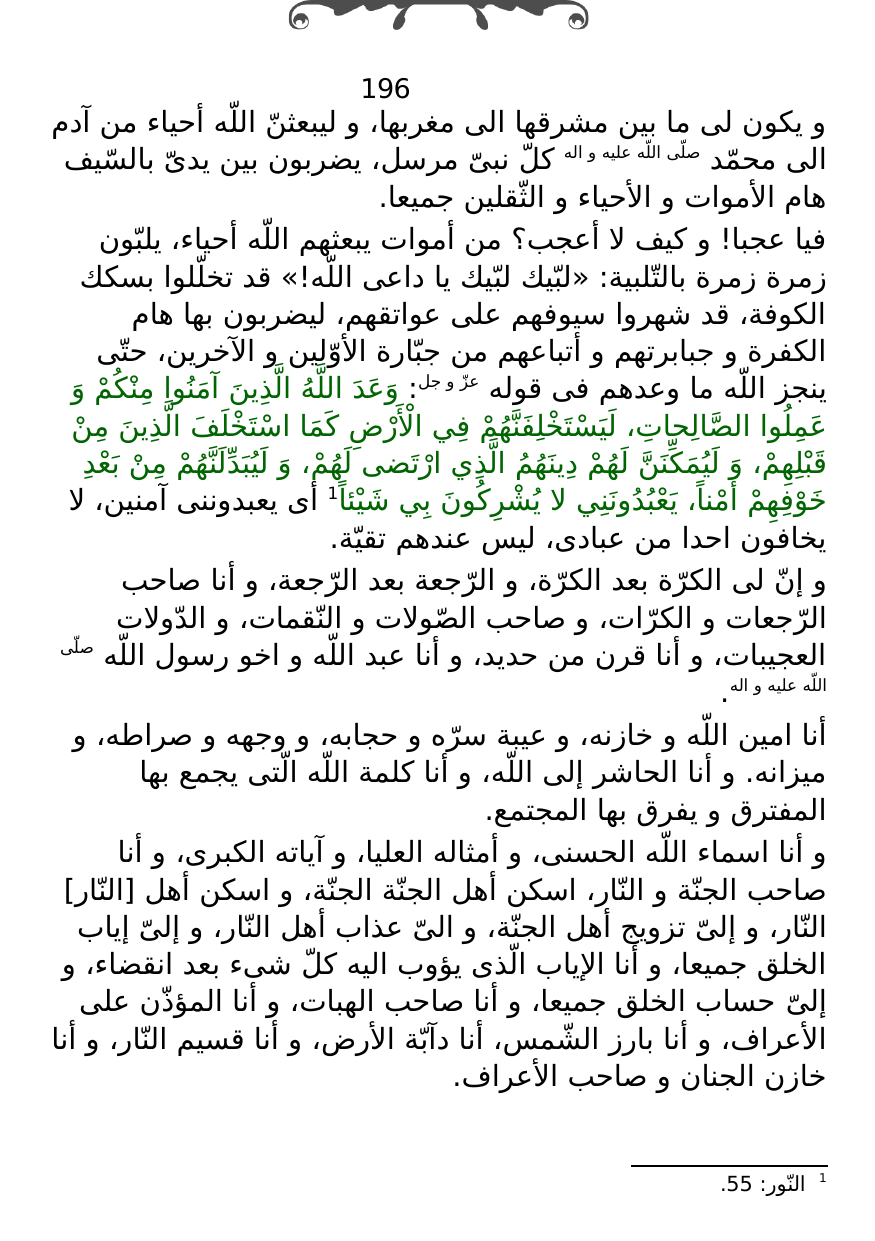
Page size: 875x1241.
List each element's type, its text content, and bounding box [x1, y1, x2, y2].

text و إنّ لى الكرّة بعد الكرّة، و الرّجعة بعد الرّجعة، و أنا صاحب الرّجعات و الكرّات، و صاحب الصّولات و النّقمات، و الدّولات العجيبات، و أنا قرن من حديد، و أنا عبد اللّه و اخو رسول اللّه صلّى اللّه عليه و اله. [44, 564, 827, 709]
text و أنا اسماء اللّه الحسنى، و أمثاله العليا، و آياته الكبرى، و أنا صاحب الجنّة و النّار، اسكن أهل الجنّة الجنّة، و اسكن أهل [النّار] النّار، و إلىّ تزويج أهل الجنّة، و الىّ عذاب أهل النّار، و إلىّ إياب الخلق جميعا، و أنا الإياب الّذى يؤوب اليه كلّ شى‏ء بعد انقضاء، و إلىّ حساب الخلق جميعا، و أنا صاحب الهبات، و أنا المؤذّن على الأعراف، و أنا بارز الشّمس، أنا دآبّة الأرض، و أنا قسيم النّار، و أنا خازن الجنان و صاحب الأعراف. [44, 836, 827, 1093]
text أنا امين اللّه و خازنه، و عيبة سرّه و حجابه، و وجهه و صراطه، و ميزانه. و أنا الحاشر إلى اللّه، و أنا كلمة اللّه الّتى يجمع بها المفترق و يفرق بها المجتمع. [44, 718, 827, 827]
text و يكون لى ما بين مشرقها الى مغربها، و ليبعثنّ اللّه أحياء من آدم الى محمّد صلّى اللّه عليه و اله كلّ نبىّ مرسل، يضربون بين يدىّ بالسّيف هام الأموات و الأحياء و الثّقلين جميعا. [44, 105, 827, 214]
picture [288, 0, 589, 30]
text فيا عجبا! و كيف لا أعجب؟ من أموات يبعثهم اللّه أحياء، يلبّون زمرة زمرة بالتّلبية: «لبّيك لبّيك يا داعى اللّه!» قد تخلّلوا بسكك الكوفة، قد شهروا سيوفهم على عواتقهم، ليضربون بها هام الكفرة و جبابرتهم و أتباعهم من جبّارة الأوّلين و الآخرين، حتّى ينجز اللّه ما وعدهم فى قوله عزّ و جل: وَعَدَ اللَّهُ الَّذِينَ آمَنُوا مِنْكُمْ وَ عَمِلُوا الصَّالِحاتِ، لَيَسْتَخْلِفَنَّهُمْ فِي الْأَرْضِ كَمَا اسْتَخْلَفَ الَّذِينَ مِنْ قَبْلِهِمْ، وَ لَيُمَكِّنَنَّ لَهُمْ دِينَهُمُ الَّذِي ارْتَضى‏ لَهُمْ، وَ لَيُبَدِّلَنَّهُمْ مِنْ بَعْدِ خَوْفِهِمْ أَمْناً، يَعْبُدُونَنِي لا يُشْرِكُونَ بِي شَيْئاً أى يعبدوننى آمنين، لا يخافون احدا من عبادى، ليس عندهم تقيّة. [44, 223, 827, 555]
